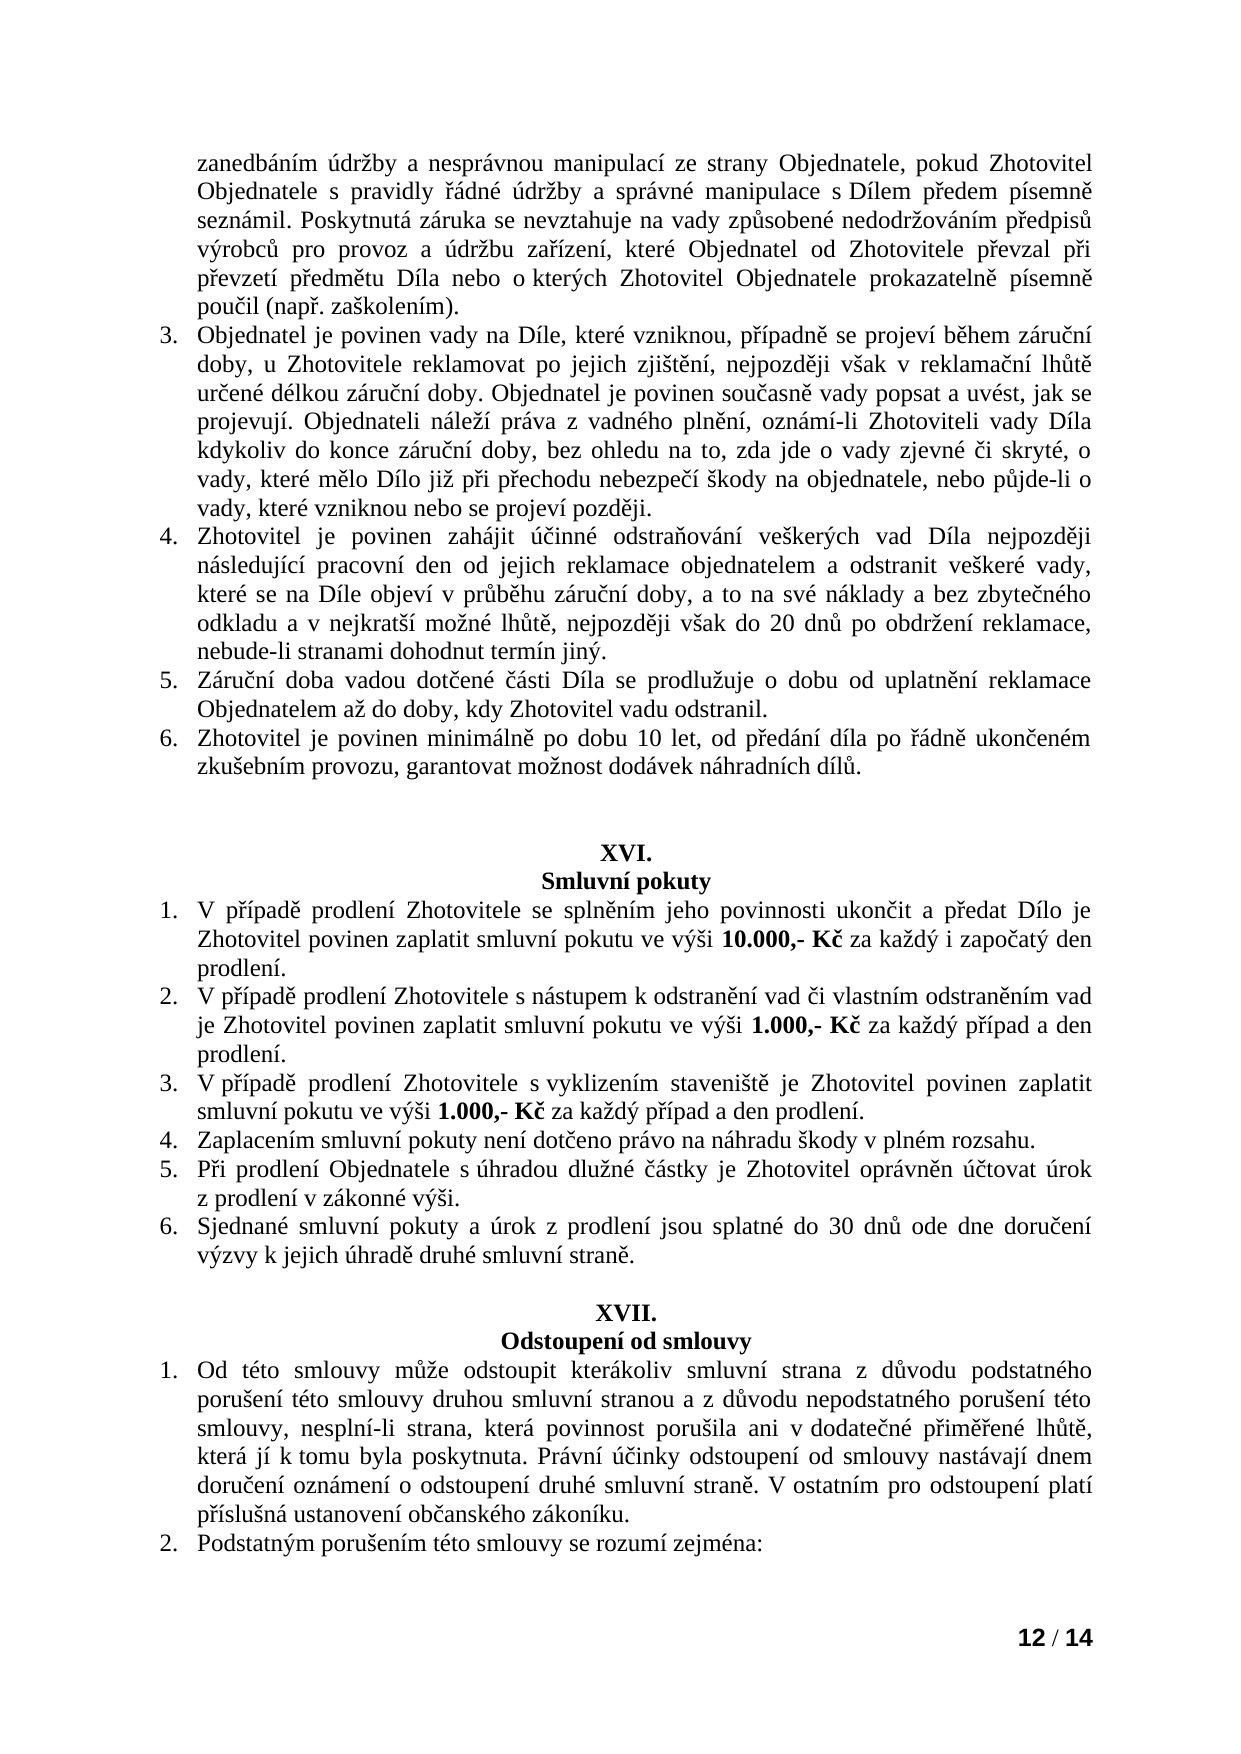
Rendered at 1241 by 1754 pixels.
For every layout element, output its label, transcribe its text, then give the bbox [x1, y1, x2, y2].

list V případě prodlení Zhotovitele se splněním jeho povinnosti ukončit a předat Dílo je Zhotovitel povinen zaplatit smluvní pokutu ve výši 10.000,- Kč za každý i započatý den prodlení. [159, 895, 1093, 981]
list Záruční doba vadou dotčené části Díla se prodlužuje o dobu od uplatnění reklamace Objednatelem až do doby, kdy Zhotovitel vadu odstranil. [159, 665, 1093, 723]
text Smluvní pokuty [159, 866, 1093, 895]
list Zhotovitel je povinen zahájit účinné odstraňování veškerých vad Díla nejpozději následující pracovní den od jejich reklamace objednatelem a odstranit veškeré vady, které se na Díle objeví v průběhu záruční doby, a to na své náklady a bez zbytečného odkladu a v nejkratší možné lhůtě, nejpozději však do 20 dnů po obdržení reklamace, nebude-li stranami dohodnut termín jiný. [159, 521, 1093, 665]
list Objednatel je povinen vady na Díle, které vzniknou, případně se projeví během záruční doby, u Zhotovitele reklamovat po jejich zjištění, nejpozději však v reklamační lhůtě určené délkou záruční doby. Objednatel je povinen současně vady popsat a uvést, jak se projevují. Objednateli náleží práva z vadného plnění, oznámí-li Zhotoviteli vady Díla kdykoliv do konce záruční doby, bez ohledu na to, zda jde o vady zjevné či skryté, o vady, které mělo Dílo již při přechodu nebezpečí škody na objednatele, nebo půjde-li o vady, které vzniknou nebo se projeví později. [159, 320, 1093, 521]
list Sjednané smluvní pokuty a úrok z prodlení jsou splatné do 30 dnů ode dne doručení výzvy k jejich úhradě druhé smluvní straně. [159, 1211, 1093, 1269]
list V případě prodlení Zhotovitele s nástupem k odstranění vad či vlastním odstraněním vad je Zhotovitel povinen zaplatit smluvní pokutu ve výši 1.000,- Kč za každý případ a den prodlení. [159, 981, 1093, 1068]
text XVII. [159, 1298, 1093, 1326]
list Při prodlení Objednatele s úhradou dlužné částky je Zhotovitel oprávněn účtovat úrok z prodlení v zákonné výši. [159, 1154, 1093, 1211]
list Zaplacením smluvní pokuty není dotčeno právo na náhradu škody v plném rozsahu. [159, 1125, 1093, 1154]
list V případě prodlení Zhotovitele s vyklizením staveniště je Zhotovitel povinen zaplatit smluvní pokutu ve výši 1.000,- Kč za každý případ a den prodlení. [159, 1068, 1093, 1125]
list Podstatným porušením této smlouvy se rozumí zejména: [159, 1528, 1093, 1556]
list Od této smlouvy může odstoupit kterákoliv smluvní strana z důvodu podstatného porušení této smlouvy druhou smluvní stranou a z důvodu nepodstatného porušení této smlouvy, nesplní-li strana, která povinnost porušila ani v dodatečné přiměřené lhůtě, která jí k tomu byla poskytnuta. Právní účinky odstoupení od smlouvy nastávají dnem doručení oznámení o odstoupení druhé smluvní straně. V ostatním pro odstoupení platí příslušná ustanovení občanského zákoníku. [159, 1355, 1093, 1528]
list Zhotovitel je povinen minimálně po dobu 10 let, od předání díla po řádně ukončeném zkušebním provozu, garantovat možnost dodávek náhradních dílů. [159, 723, 1093, 780]
text Odstoupení od smlouvy [159, 1326, 1093, 1355]
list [159, 148, 1093, 320]
text XVI. [159, 838, 1093, 866]
